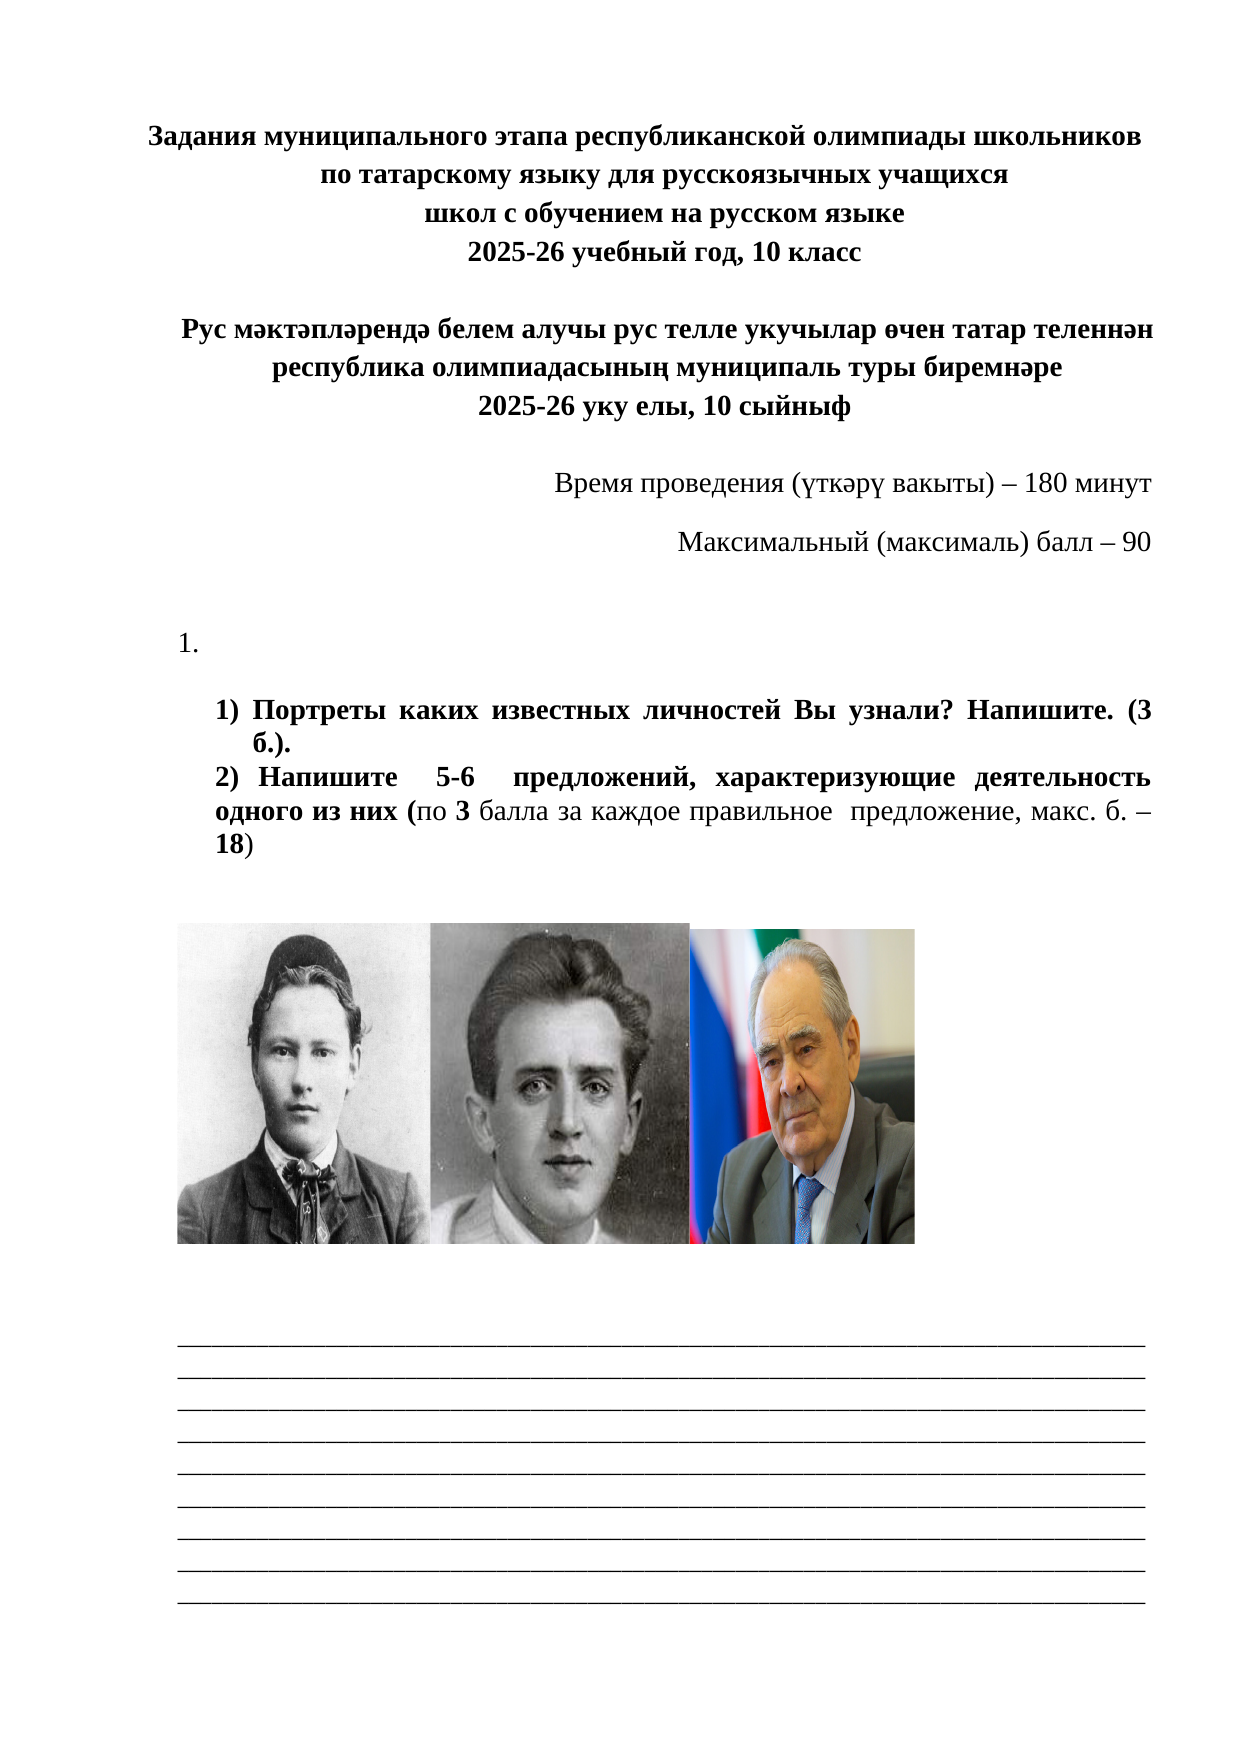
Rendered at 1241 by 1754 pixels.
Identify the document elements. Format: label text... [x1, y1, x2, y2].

text школ с обучением на русском языке [177, 195, 1152, 229]
list Портреты каких известных личностей Вы узнали? Напишите. (3 б.). [215, 692, 1152, 759]
text 2025-26 уку елы, 10 сыйныф [177, 388, 1152, 421]
text Задания муниципального этапа республиканской олимпиады школьников [148, 118, 1152, 152]
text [177, 1322, 1152, 1607]
text Время проведения (үткәрү вакыты) – 180 минут [177, 465, 1152, 498]
text 1. [177, 625, 1152, 658]
text Максимальный (максималь) балл – 90 [177, 524, 1152, 558]
text Рус мәктәпләрендә белем алучы рус телле укучылар өчен татар теленнән республика олимпиадасының муниципаль туры биремнәре [177, 311, 1158, 383]
text 2) Напишите 5-6 предложений, характеризующие деятельность одного из них (по 3 балла за каждое правильное предложение, макс. б. – 18) [215, 759, 1152, 860]
text по татарскому языку для русскоязычных учащихся [177, 157, 1152, 190]
text 2025-26 учебный год, 10 класс [177, 234, 1152, 267]
